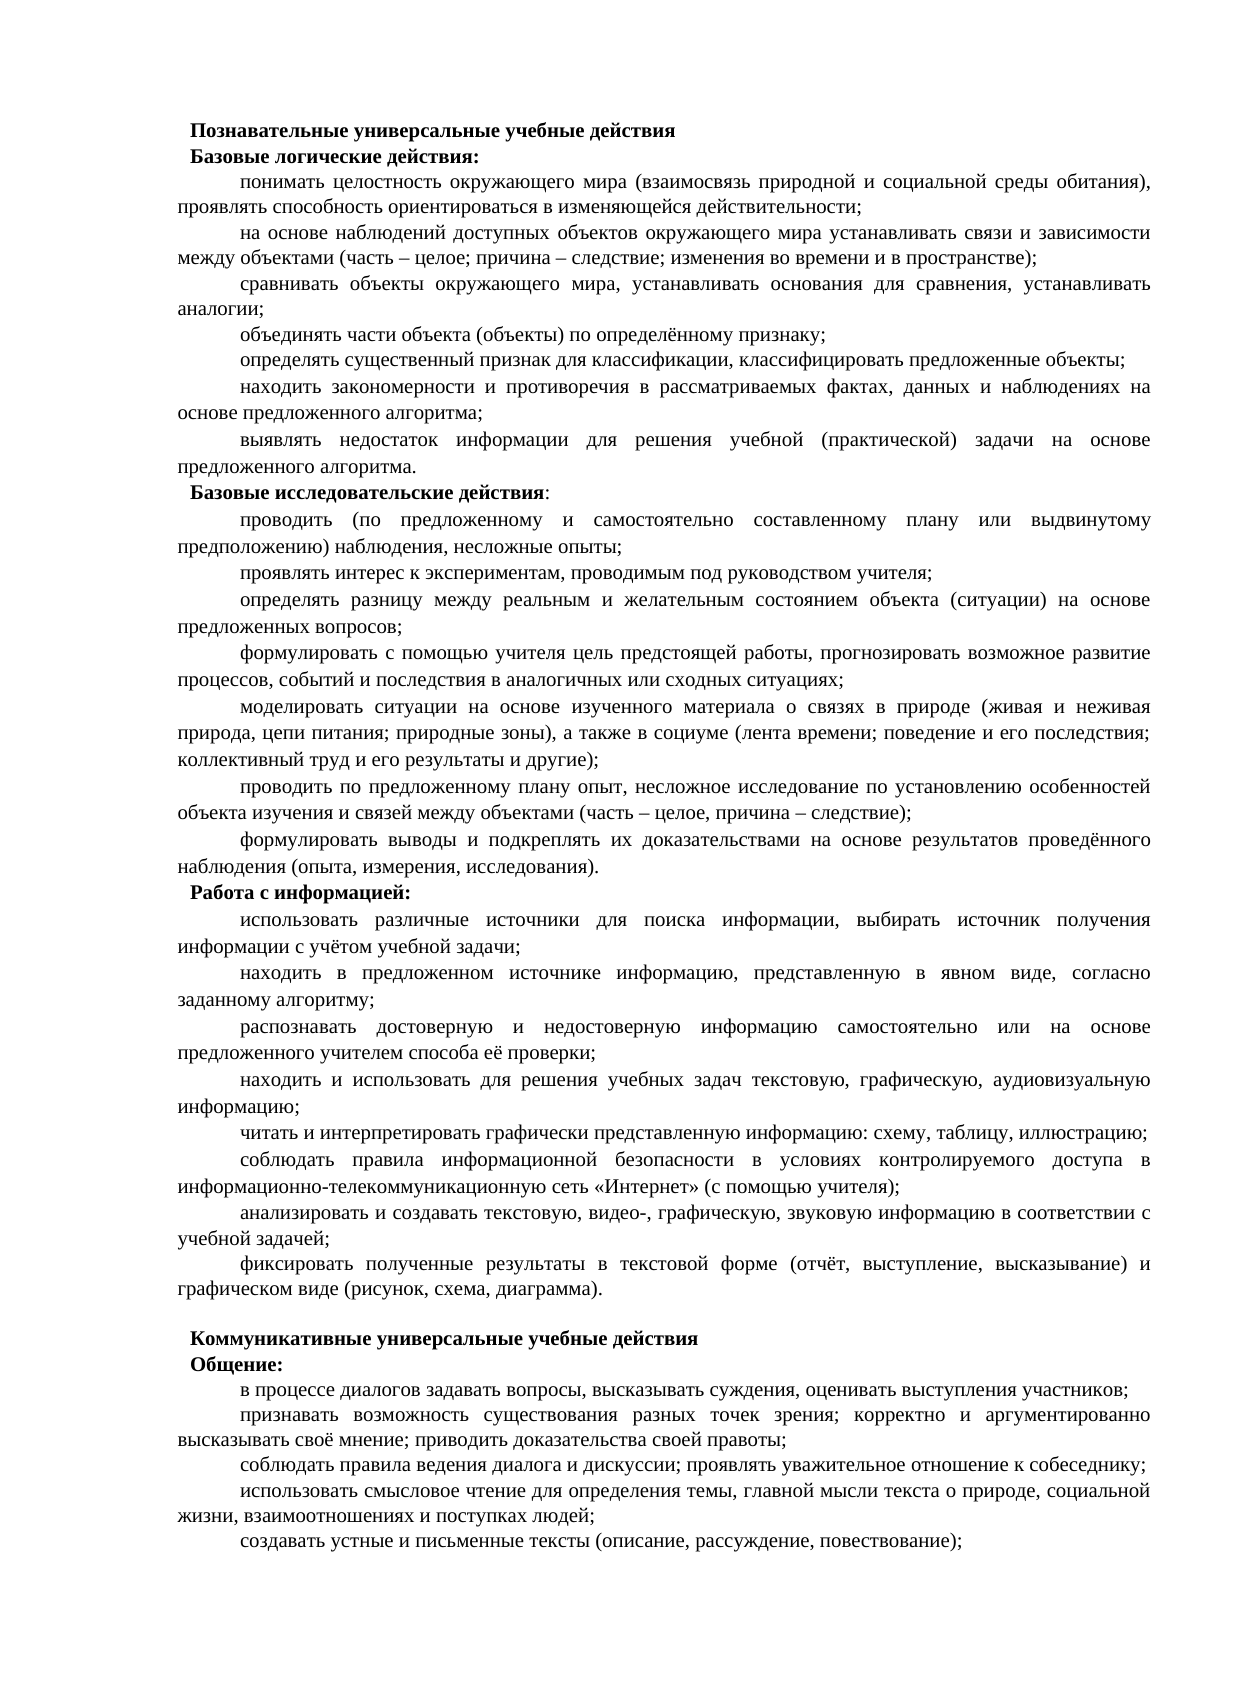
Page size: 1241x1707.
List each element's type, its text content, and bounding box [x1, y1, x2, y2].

text выявлять недостаток информации для решения учебной (практической) задачи на основе предложенного алгоритма. [177, 427, 1152, 478]
text Коммуникативные универсальные учебные действия [190, 1326, 1152, 1350]
text определять разницу между реальным и желательным состоянием объекта (ситуации) на основе предложенных вопросов; [177, 587, 1152, 638]
text использовать различные источники для поиска информации, выбирать источник получения информации с учётом учебной задачи; [177, 907, 1152, 958]
text сравнивать объекты окружающего мира, устанавливать основания для сравнения, устанавливать аналогии; [177, 271, 1152, 320]
text проводить по предложенному плану опыт, несложное исследование по установлению особенностей объекта изучения и связей между объектами (часть ‒ целое, причина ‒ следствие); [177, 773, 1152, 824]
text использовать смысловое чтение для определения темы, главной мысли текста о природе, социальной жизни, взаимоотношениях и поступках людей; [177, 1477, 1152, 1527]
text читать и интерпретировать графически представленную информацию: схему, таблицу, иллюстрацию; [177, 1120, 1152, 1144]
text находить и использовать для решения учебных задач текстовую, графическую, аудиовизуальную информацию; [177, 1067, 1152, 1118]
text в процессе диалогов задавать вопросы, высказывать суждения, оценивать выступления участников; [177, 1377, 1152, 1401]
text распознавать достоверную и недостоверную информацию самостоятельно или на основе предложенного учителем способа её проверки; [177, 1013, 1152, 1064]
text проводить (по предложенному и самостоятельно составленному плану или выдвинутому предположению) наблюдения, несложные опыты; [177, 507, 1152, 558]
text Работа с информацией: [190, 880, 1152, 904]
text на основе наблюдений доступных объектов окружающего мира устанавливать связи и зависимости между объектами (часть – целое; причина – следствие; изменения во времени и в пространстве); [177, 220, 1152, 269]
text формулировать с помощью учителя цель предстоящей работы, прогнозировать возможное развитие процессов, событий и последствия в аналогичных или сходных ситуациях; [177, 640, 1152, 691]
text Базовые исследовательские действия: [190, 480, 1152, 504]
text Познавательные универсальные учебные действия [190, 118, 1152, 142]
text находить в предложенном источнике информацию, представленную в явном виде, согласно заданному алгоритму; [177, 960, 1152, 1011]
text проявлять интерес к экспериментам, проводимым под руководством учителя; [177, 560, 1152, 584]
text Общение: [190, 1351, 1152, 1376]
text формулировать выводы и подкреплять их доказательствами на основе результатов проведённого наблюдения (опыта, измерения, исследования). [177, 827, 1152, 878]
text анализировать и создавать текстовую, видео-, графическую, звуковую информацию в соответствии с учебной задачей; [177, 1200, 1152, 1249]
text признавать возможность существования разных точек зрения; корректно и аргументированно высказывать своё мнение; приводить доказательства своей правоты; [177, 1402, 1152, 1451]
text фиксировать полученные результаты в текстовой форме (отчёт, выступление, высказывание) и графическом виде (рисунок, схема, диаграмма). [177, 1251, 1152, 1300]
text соблюдать правила ведения диалога и дискуссии; проявлять уважительное отношение к собеседнику; [177, 1452, 1152, 1476]
text определять существенный признак для классификации, классифицировать предложенные объекты; [177, 347, 1152, 371]
text моделировать ситуации на основе изученного материала о связях в природе (живая и неживая природа, цепи питания; природные зоны), а также в социуме (лента времени; поведение и его последствия; коллективный труд и его результаты и другие); [177, 693, 1152, 771]
text Базовые логические действия: [190, 143, 1152, 168]
text создавать устные и письменные тексты (описание, рассуждение, повествование); [177, 1528, 1152, 1552]
text понимать целостность окружающего мира (взаимосвязь природной и социальной среды обитания), проявлять способность ориентироваться в изменяющейся действительности; [177, 169, 1152, 218]
text объединять части объекта (объекты) по определённому признаку; [177, 321, 1152, 346]
text соблюдать правила информационной безопасности в условиях контролируемого доступа в информационно-телекоммуникационную сеть «Интернет» (с помощью учителя); [177, 1147, 1152, 1198]
text находить закономерности и противоречия в рассматриваемых фактах, данных и наблюдениях на основе предложенного алгоритма; [177, 373, 1152, 424]
